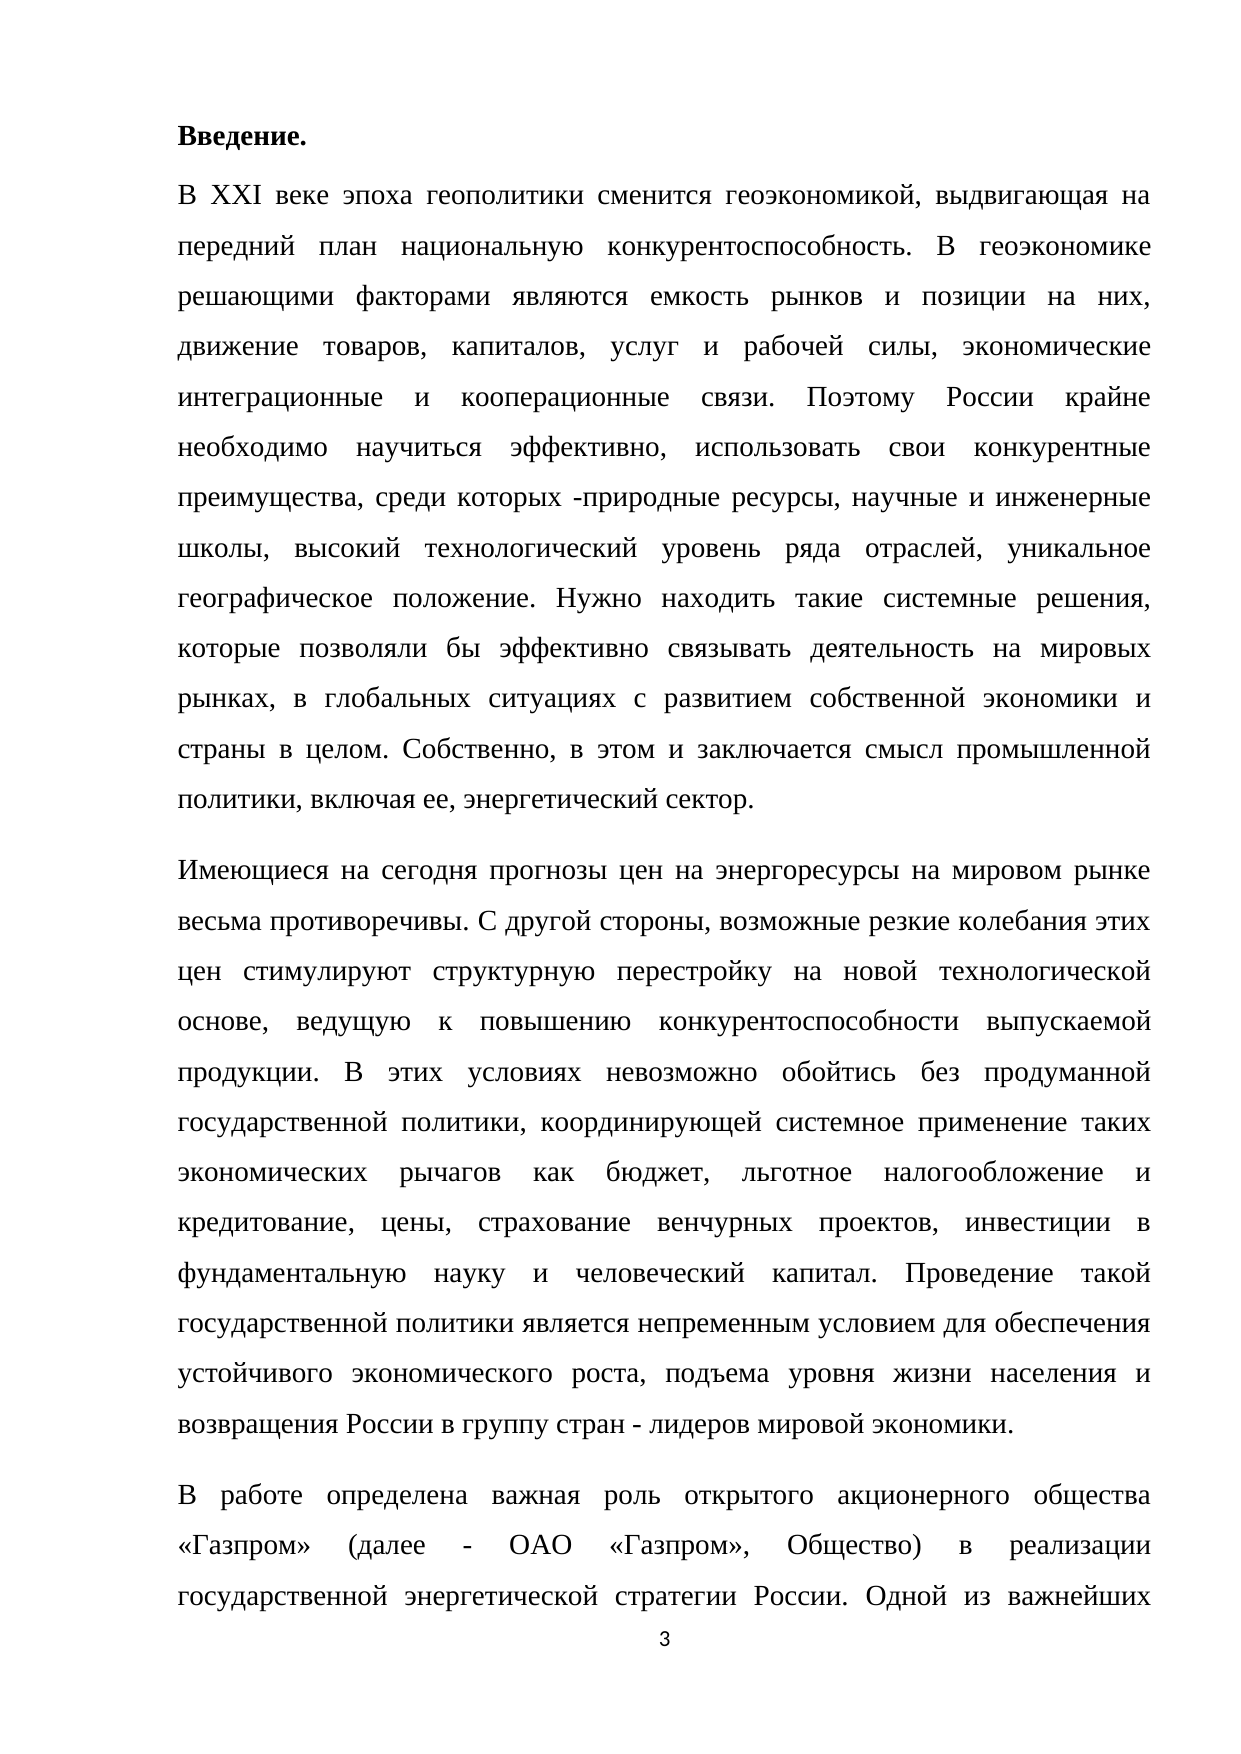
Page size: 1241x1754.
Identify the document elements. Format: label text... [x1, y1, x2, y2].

text Введение. [177, 118, 1152, 152]
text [177, 1477, 1152, 1611]
text В XXI веке эпоха геополитики сменится геоэкономикой, выдвигающая на передний план национальную конкурентоспособность. В геоэкономике решающими факторами являются емкость рынков и позиции на них, движение товаров, капиталов, услуг и рабочей силы, экономические интеграционные и кооперационные связи. Поэтому России крайне необходимо научиться эффективно, использовать свои конкурентные преимущества, среди которых -природные ресурсы, научные и инженерные школы, высокий технологический уровень ряда отраслей, уникальное географическое положение. Нужно находить такие системные решения, которые позволяли бы эффективно связывать деятельность на мировых рынках, в глобальных ситуациях с развитием собственной экономики и страны в целом. Собственно, в этом и заключается смысл промышленной политики, включая ее, энергетический сектор. [177, 177, 1152, 815]
text Имеющиеся на сегодня прогнозы цен на энергоресурсы на мировом рынке весьма противоречивы. С другой стороны, возможные резкие колебания этих цен стимулируют структурную перестройку на новой технологической основе, ведущую к повышению конкурентоспособности выпускаемой продукции. В этих условиях невозможно обойтись без продуманной государственной политики, координирующей системное применение таких экономических рычагов как бюджет, льготное налогообложение и кредитование, цены, страхование венчурных проектов, инвестиции в фундаментальную науку и человеческий капитал. Проведение такой государственной политики является непременным условием для обеспечения устойчивого экономического роста, подъема уровня жизни населения и возвращения России в группу стран - лидеров мировой экономики. [177, 852, 1152, 1439]
